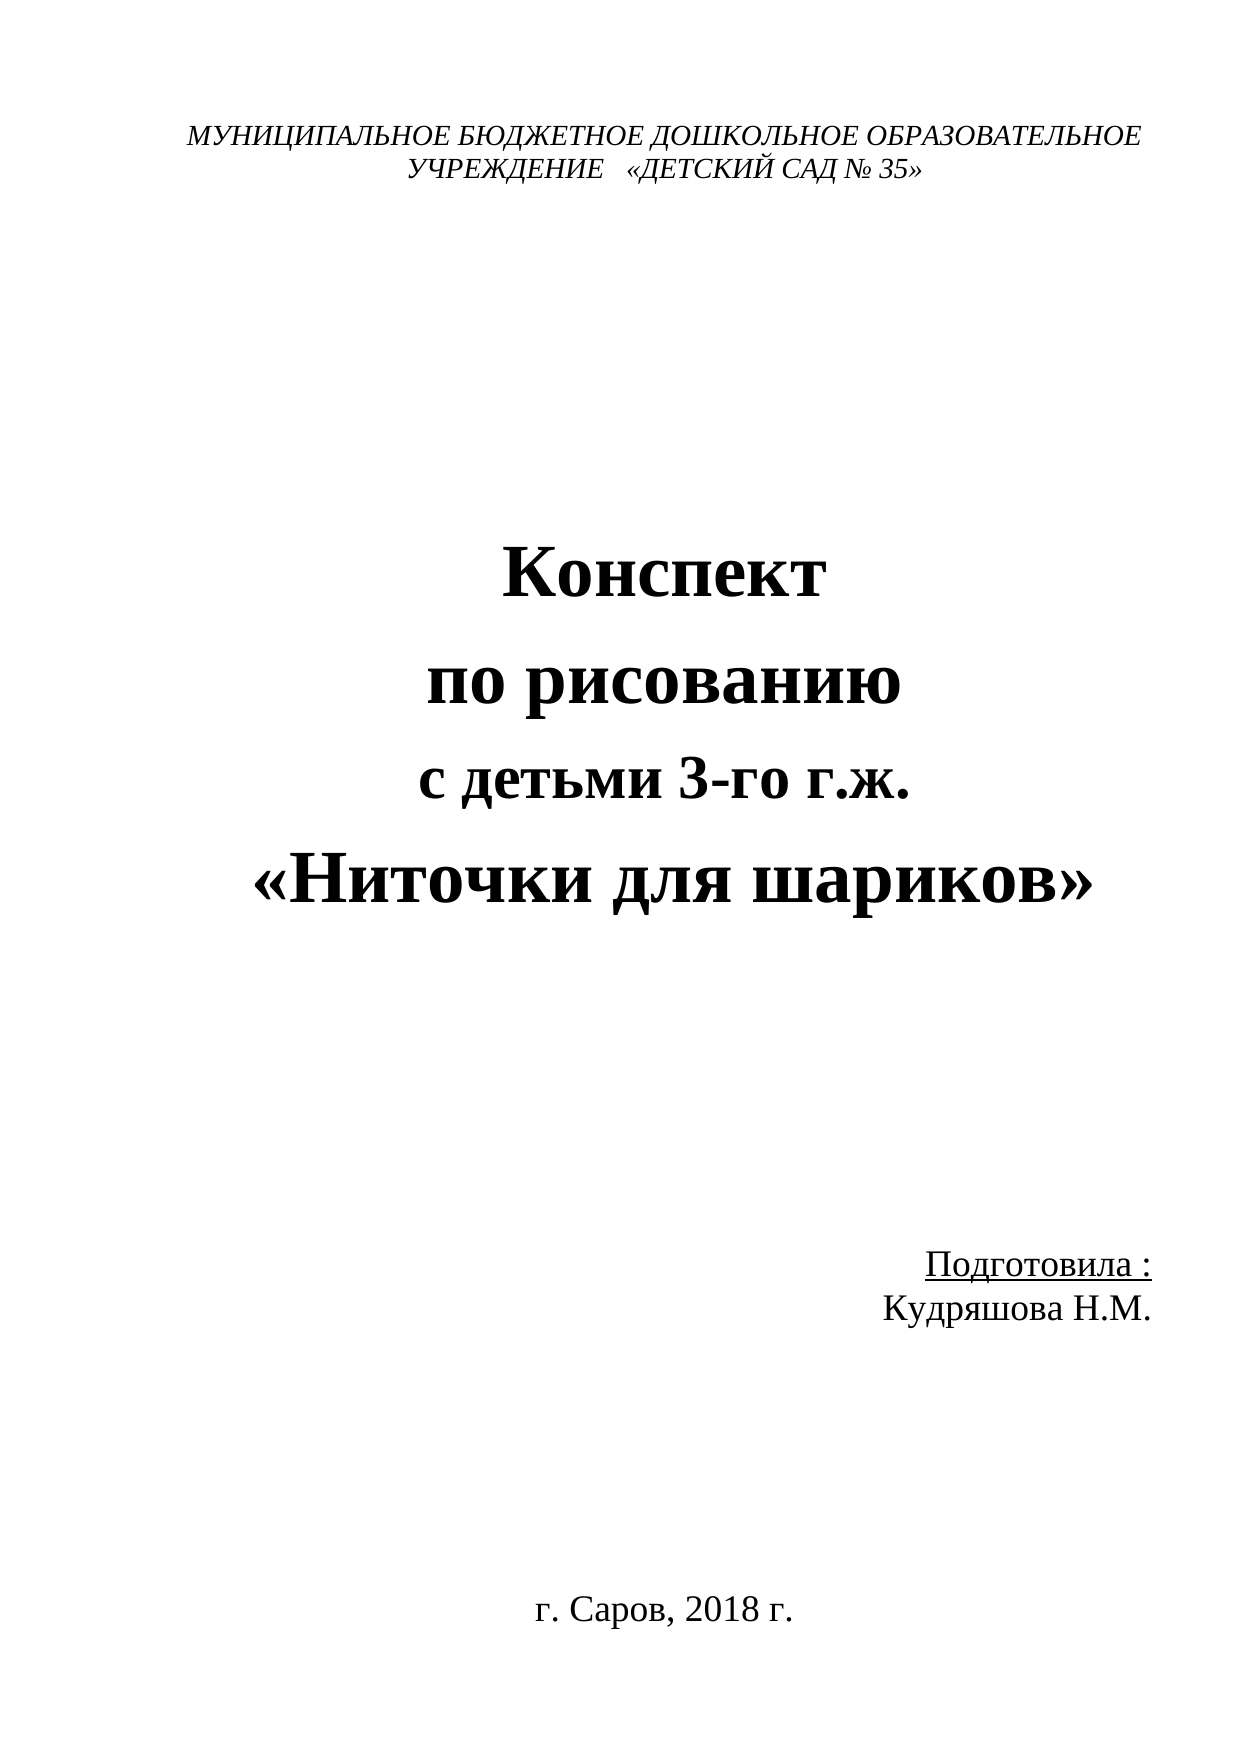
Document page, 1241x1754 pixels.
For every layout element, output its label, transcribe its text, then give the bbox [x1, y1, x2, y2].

text Подготовила : [177, 1242, 1152, 1285]
text г. Саров, 2018 г. [177, 1587, 1152, 1630]
text с детьми 3-го г.ж. [177, 740, 1152, 812]
text Кудряшова Н.М. [177, 1285, 1152, 1328]
text «Ниточки для шариков» [177, 833, 1152, 919]
text МУНИЦИПАЛЬНОЕ БЮДЖЕТНОЕ ДОШКОЛЬНОЕ ОБРАЗОВАТЕЛЬНОЕ УЧРЕЖДЕНИЕ «ДЕТСКИЙ САД № 35» [177, 118, 1152, 185]
text по рисованию [177, 633, 1152, 719]
text Конспект [177, 526, 1152, 612]
